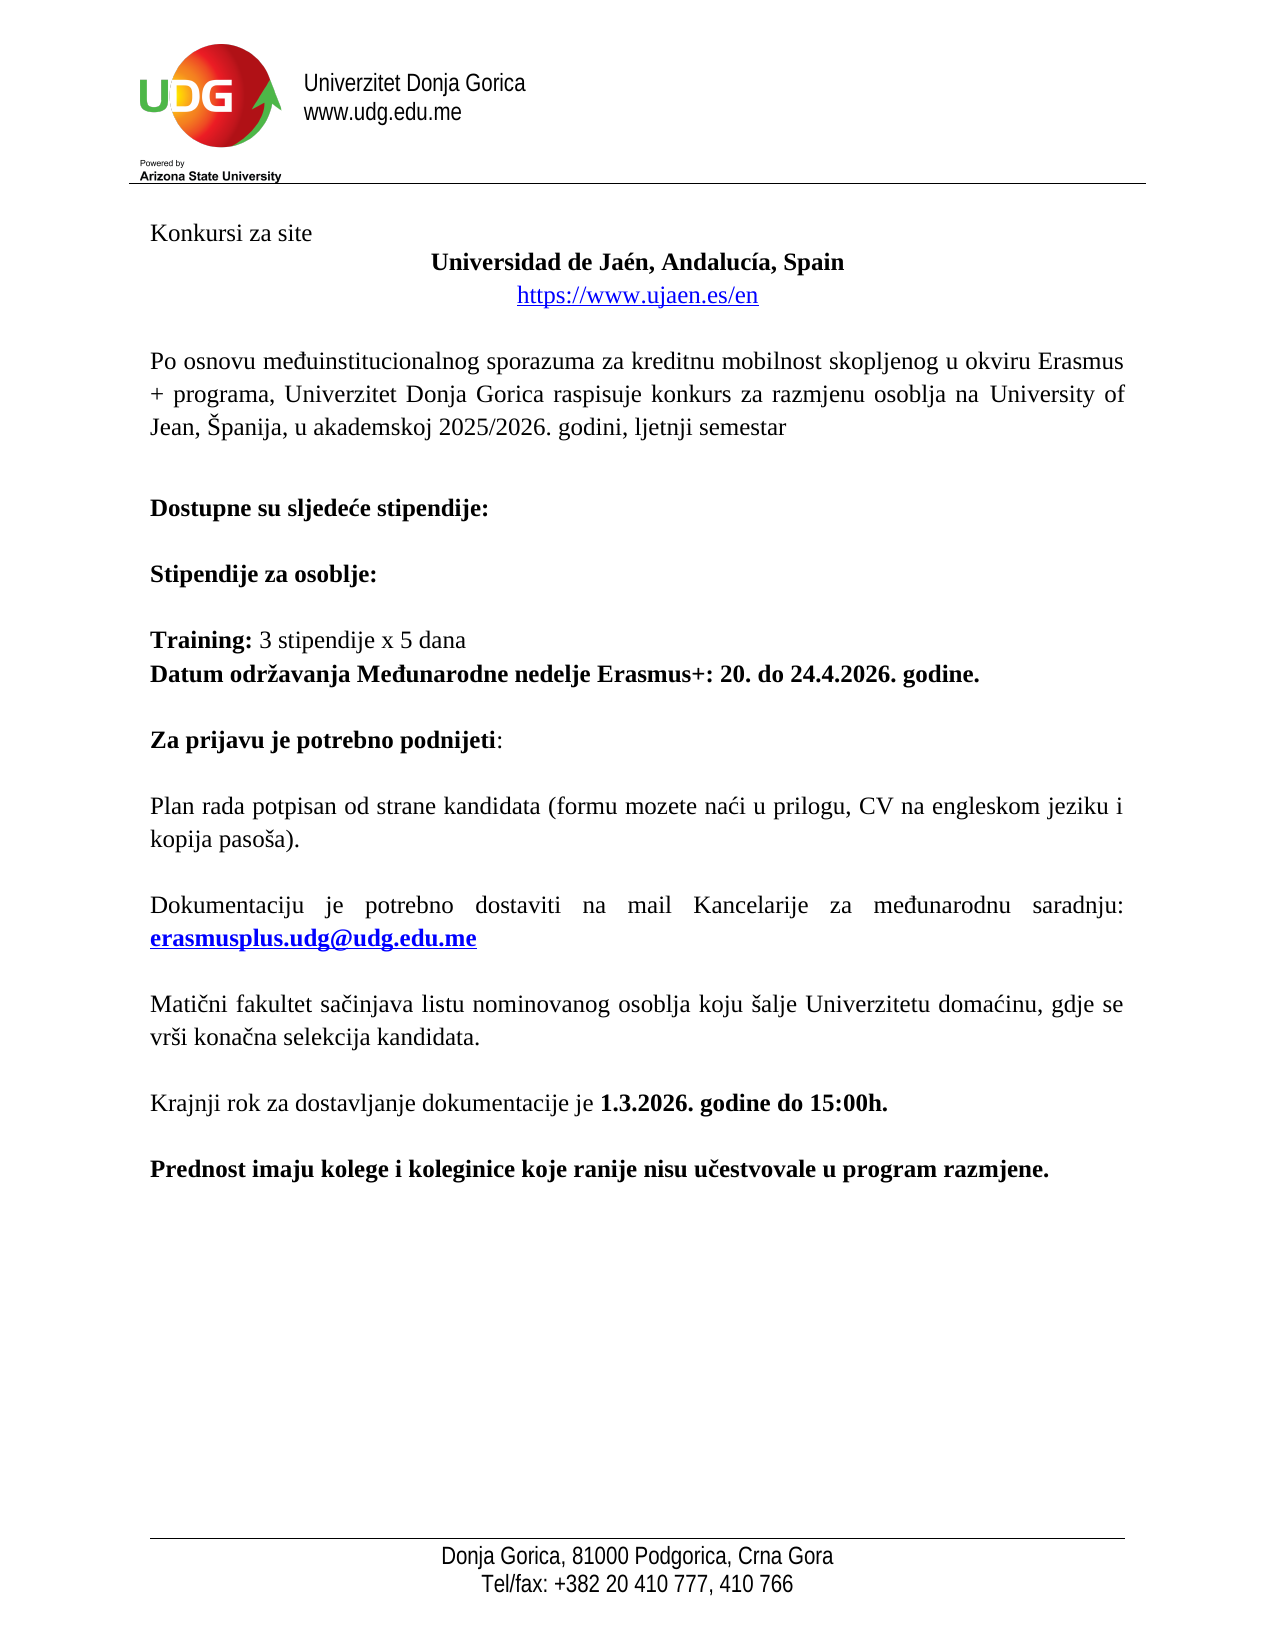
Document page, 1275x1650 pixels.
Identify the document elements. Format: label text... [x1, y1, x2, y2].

text Za prijavu je potrebno podnijeti: [150, 725, 1125, 753]
picture [140, 44, 282, 183]
text Po osnovu međuinstitucionalnog sporazuma za kreditnu mobilnost skopljenog u okviru Erasmus + programa, Univerzitet Donja Gorica raspisuje konkurs za razmjenu osoblja na University of Jean, Španija, u akademskoj 2025/2026. godini, ljetnji semestar [150, 346, 1125, 441]
text Datum održavanja Međunarodne nedelje Erasmus+: 20. do 24.4.2026. godine. [150, 659, 1125, 687]
text Plan rada potpisan od strane kandidata (formu mozete naći u prilogu, CV na engleskom jeziku i kopija pasoša). [150, 791, 1125, 852]
text Konkursi za site [150, 218, 1125, 247]
text Training: 3 stipendije x 5 dana [150, 626, 1125, 654]
text Dokumentaciju je potrebno dostaviti na mail Kancelarije za međunarodnu saradnju: erasmusplus.udg@udg.edu.me [150, 890, 1125, 952]
text Stipendije za osoblje: [150, 559, 1125, 588]
text Matični fakultet sačinjava listu nominovanog osoblja koju šalje Univerzitetu domaćinu, gdje se vrši konačna selekcija kandidata. [150, 989, 1125, 1051]
text Universidad de Jaén, Andalucía, Spain [150, 247, 1125, 276]
text Dostupne su sljedeće stipendije: [150, 493, 1125, 522]
text Prednost imaju kolege i koleginice koje ranije nisu učestvovale u program razmjene. [150, 1154, 1125, 1183]
text Krajnji rok za dostavljanje dokumentacije je 1.3.2026. godine do 15:00h. [150, 1088, 1125, 1117]
text https://www.ujaen.es/en [150, 280, 1125, 308]
